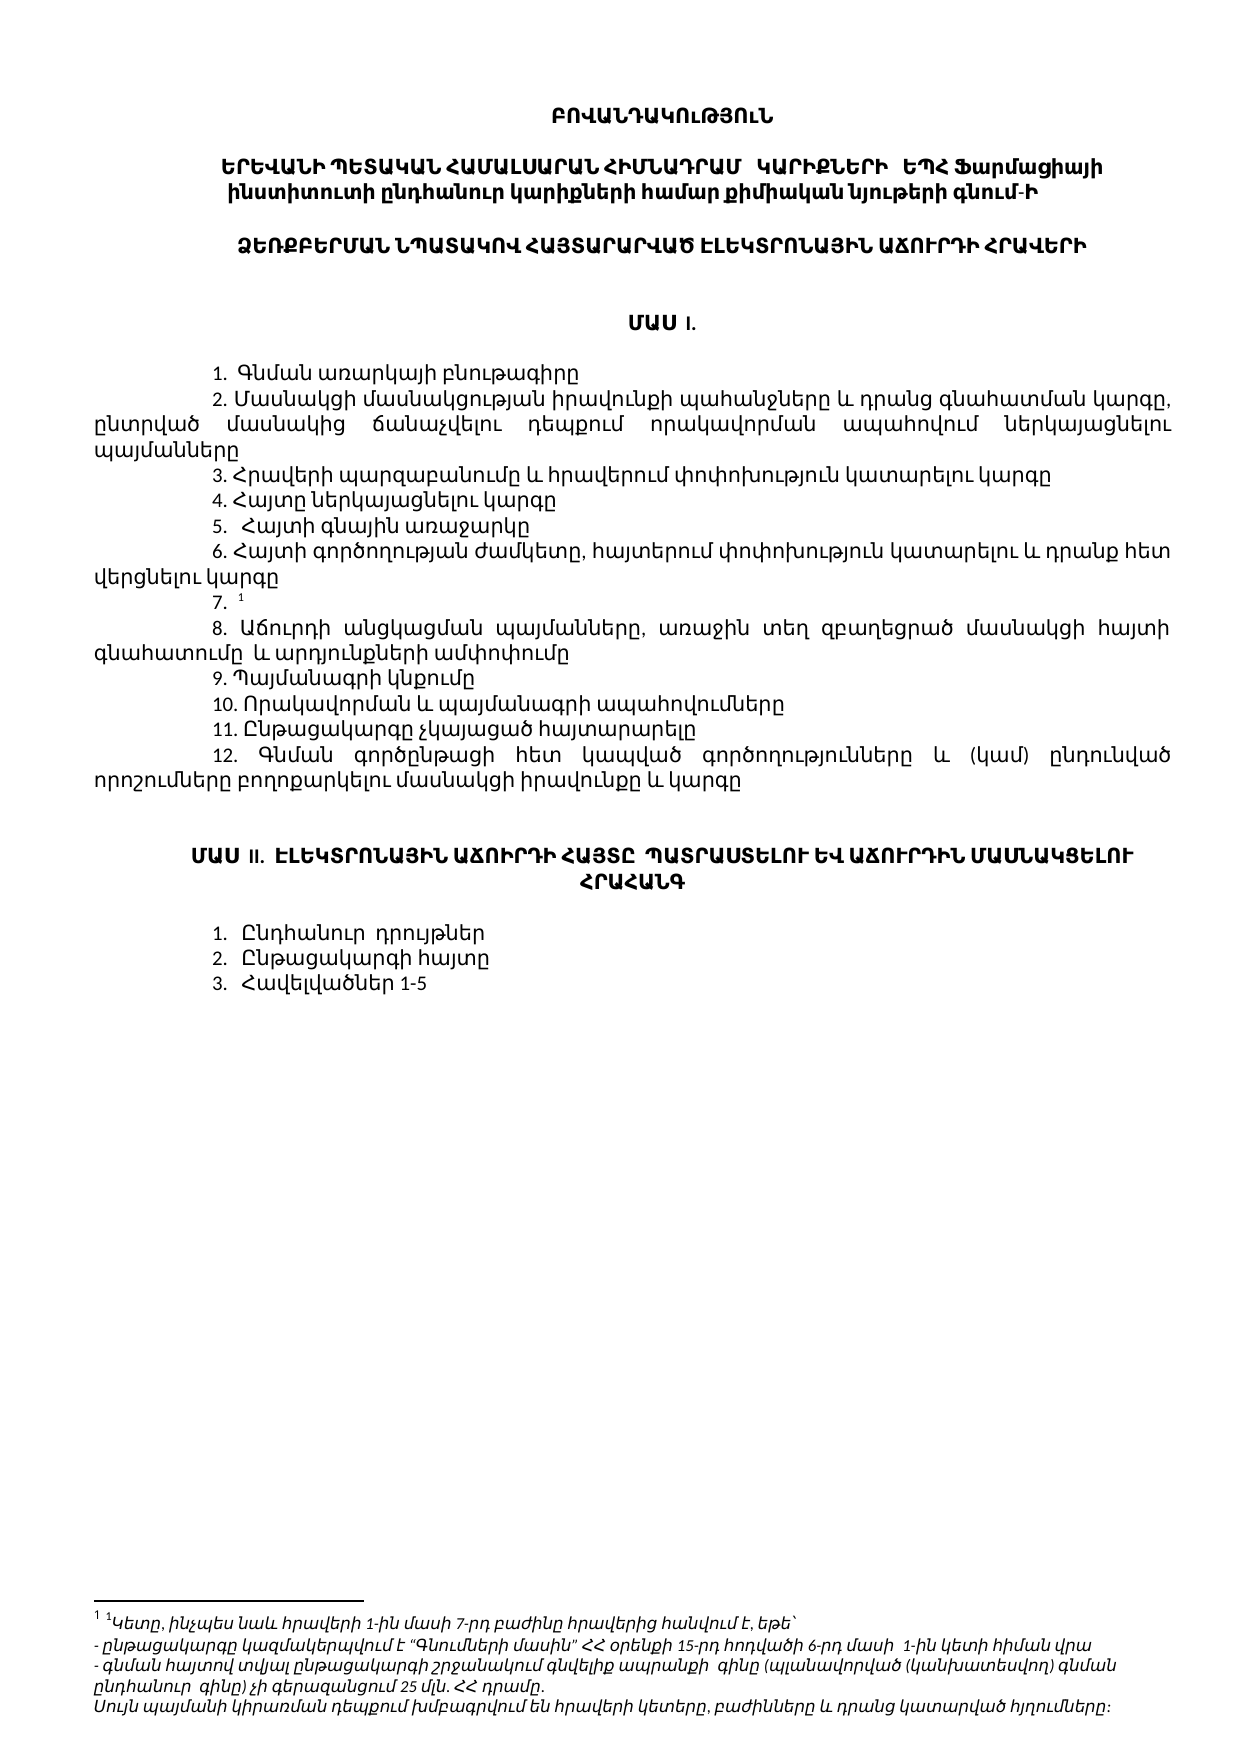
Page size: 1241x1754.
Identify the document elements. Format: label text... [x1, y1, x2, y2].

text 5. Հայտի գնային առաջարկը [94, 513, 1171, 538]
text 10. Որակավորման և պայմանագրի ապահովումները [94, 691, 1171, 716]
text 3. Հավելվածներ 1-5 [94, 971, 1171, 996]
text 4. Հայտը ներկայացնելու կարգը [94, 488, 1171, 513]
text ԲՈՎԱՆԴԱԿՈւԹՅՈւՆ [94, 103, 1171, 128]
text 3. Հրավերի պարզաբանումը և հրավերում փոփոխություն կատարելու կարգը [94, 462, 1171, 488]
text 6. Հայտի գործողության ժամկետը, հայտերում փոփոխություն կատարելու և դրանք հետ վերցնելու կարգը [94, 538, 1171, 589]
text 2. Ընթացակարգի հայտը [94, 945, 1171, 971]
text ՄԱՍ II. ԷԼԵԿՏՐՈՆԱՅԻՆ ԱՃՈԻՐԴԻ ՀԱՅՏԸ ՊԱՏՐԱՍՏԵԼՈՒ ԵՎ ԱՃՈՒՐԴԻՆ ՄԱՍՆԱԿՑԵԼՈՒ ՀՐԱՀԱՆԳ [94, 843, 1171, 894]
text 2. Մասնակցի մասնակցության իրավունքի պահանջները և դրանց գնահատման կարգը, ընտրված մասնակից ճանաչվելու դեպքում որակավորման ապահովում ներկայացնելու պայմանները [94, 386, 1171, 462]
text 11. Ընթացակարգը չկայացած հայտարարելը [94, 716, 1171, 742]
text 8. Աճուրդի անցկացման պայմանները, առաջին տեղ զբաղեցրած մասնակցի հայտի գնահատումը և արդյունքների ամփոփումը [94, 615, 1171, 666]
text 1. Ընդհանուր դրույթներ [94, 920, 1171, 945]
text 1. Գնման առարկայի բնութագիրը [94, 361, 1171, 386]
text ՁԵՌՔԲԵՐՄԱՆ ՆՊԱՏԱԿՈՎ ՀԱՅՏԱՐԱՐՎԱԾ ԷԼԵԿՏՐՈՆԱՅԻՆ ԱՃՈՒՐԴԻ ՀՐԱՎԵՐԻ [94, 233, 1171, 259]
text ԵՐԵՎԱՆԻ ՊԵՏԱԿԱՆ ՀԱՄԱԼՍԱՐԱՆ ՀԻՄՆԱԴՐԱՄ ԿԱՐԻՔՆԵՐԻ ԵՊՀ Ֆարմացիայի ինստիտուտի ընդհանուր կարիքների համար քիմիական նյութերի գնում-Ի [94, 154, 1171, 205]
text 12. Գնման գործընթացի հետ կապված գործողությունները և (կամ) ընդունված որոշումները բողոքարկելու մասնակցի իրավունքը և կարգը [94, 742, 1171, 793]
text 7. 1 [94, 589, 1171, 615]
text 9. Պայմանագրի կնքումը [94, 666, 1171, 691]
text ՄԱՍ I. [94, 310, 1171, 335]
